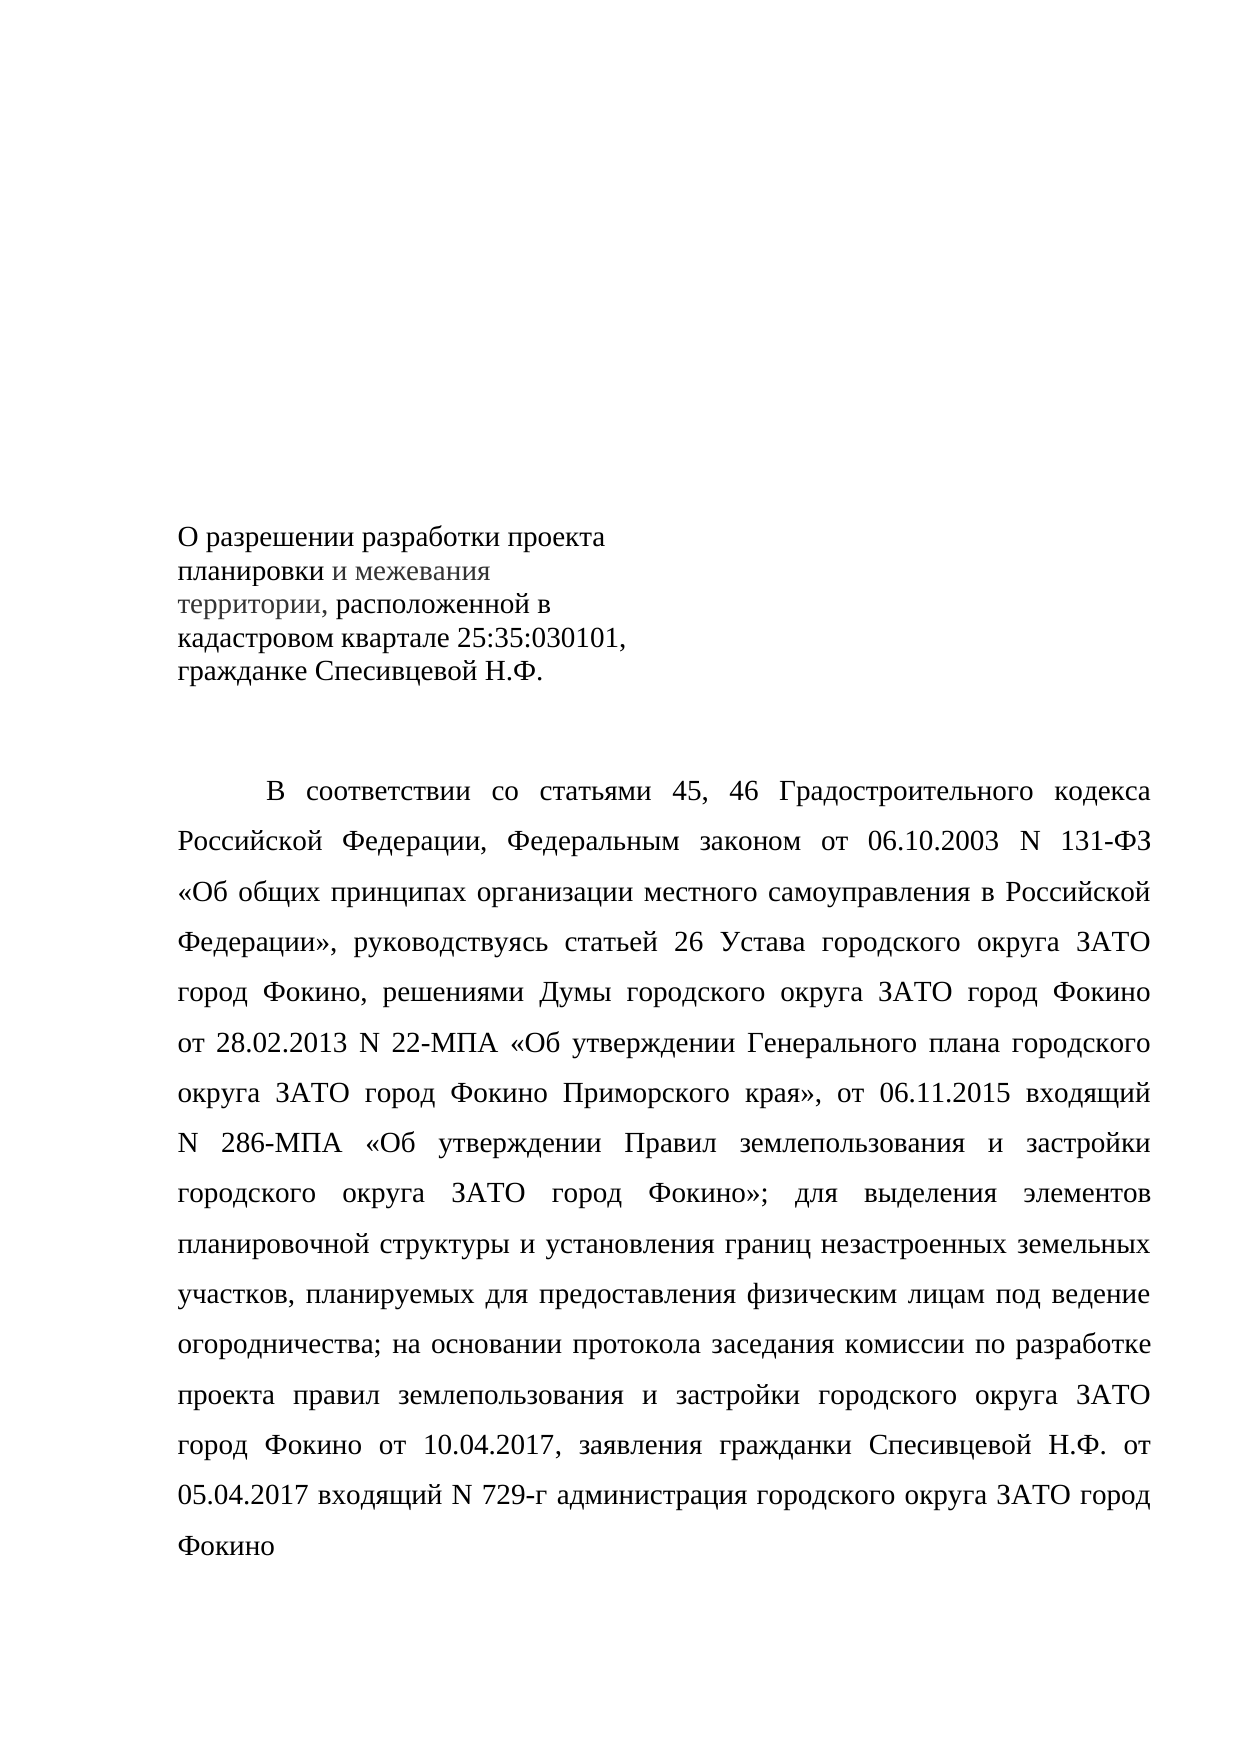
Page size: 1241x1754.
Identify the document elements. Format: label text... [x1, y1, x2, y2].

table_header О разрешении разработки проекта планировки и межевания территории, расположенной в кадастровом квартале 25:35:030101, гражданке Спесивцевой Н.Ф. [177, 519, 650, 687]
text В соответствии со статьями 45, 46 Градостроительного кодекса Российской Федерации, Федеральным законом от 06.10.2003 N 131-ФЗ «Об общих принципах организации местного самоуправления в Российской Федерации», руководствуясь статьей 26 Устава городского округа ЗАТО город Фокино, решениями Думы городского округа ЗАТО город Фокино от 28.02.2013 N 22-МПА «Об утверждении Генерального плана городского округа ЗАТО город Фокино Приморского края», от 06.11.2015 входящий N 286-МПА «Об утверждении Правил землепользования и застройки городского округа ЗАТО город Фокино»; для выделения элементов планировочной структуры и установления границ незастроенных земельных участков, планируемых для предоставления физическим лицам под ведение огородничества; на основании протокола заседания комиссии по разработке проекта правил землепользования и застройки городского округа ЗАТО город Фокино от 10.04.2017, заявления гражданки Спесивцевой Н.Ф. от 05.04.2017 входящий N 729-г администрация городского округа ЗАТО город Фокино [177, 773, 1151, 1561]
